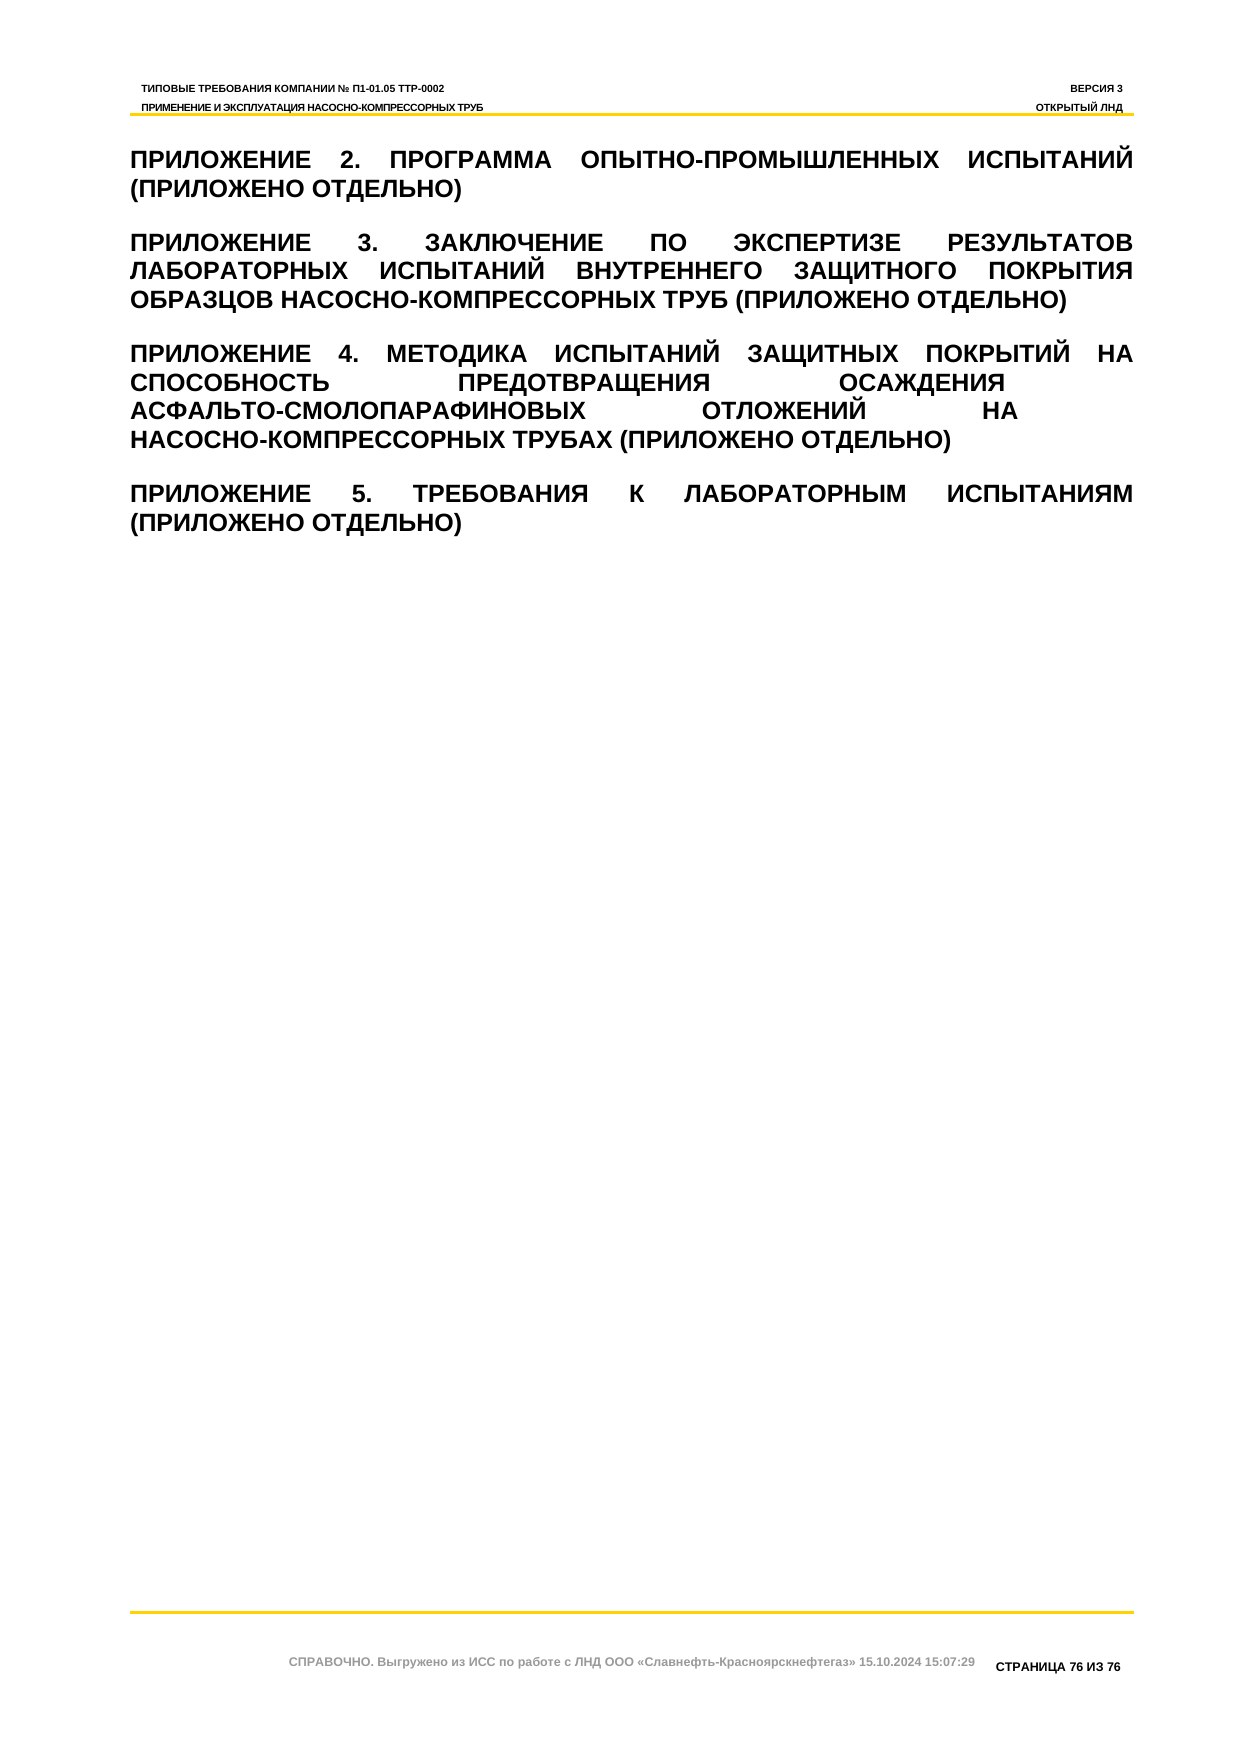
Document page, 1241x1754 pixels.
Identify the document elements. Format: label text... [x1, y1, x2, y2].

text ПРИЛОЖЕНИЕ 5. ТРЕБОВАНИЯ К ЛАБОРАТОРНЫМ ИСПЫТАНИЯМ (ПРИЛОЖЕНО ОТДЕЛЬНО) [130, 479, 1134, 536]
text ПРИЛОЖЕНИЕ 3. ЗАКЛЮЧЕНИЕ ПО ЭКСПЕРТИЗЕ РЕЗУЛЬТАТОВ ЛАБОРАТОРНЫХ ИСПЫТАНИЙ ВНУТРЕННЕГО ЗАЩИТНОГО ПОКРЫТИЯ ОБРАЗЦОВ НАСОСНО-КОМПРЕССОРНЫХ ТРУБ (ПРИЛОЖЕНО ОТДЕЛЬНО) [130, 228, 1134, 314]
text ПРИЛОЖЕНИЕ 2. ПРОГРАММА ОПЫТНО-ПРОМЫШЛЕННЫХ ИСПЫТАНИЙ (ПРИЛОЖЕНО ОТДЕЛЬНО) [130, 145, 1134, 203]
text ПРИЛОЖЕНИЕ 4. МЕТОДИКА ИСПЫТАНИЙ ЗАЩИТНЫХ ПОКРЫТИЙ НА СПОСОБНОСТЬ ПРЕДОТВРАЩЕНИЯ ОСАЖДЕНИЯ АСФАЛЬТО-СМОЛОПАРАФИНОВЫХ ОТЛОЖЕНИЙ НА НАСОСНО-КОМПРЕССОРНЫХ ТРУБАХ (ПРИЛОЖЕНО ОТДЕЛЬНО) [130, 339, 1134, 454]
